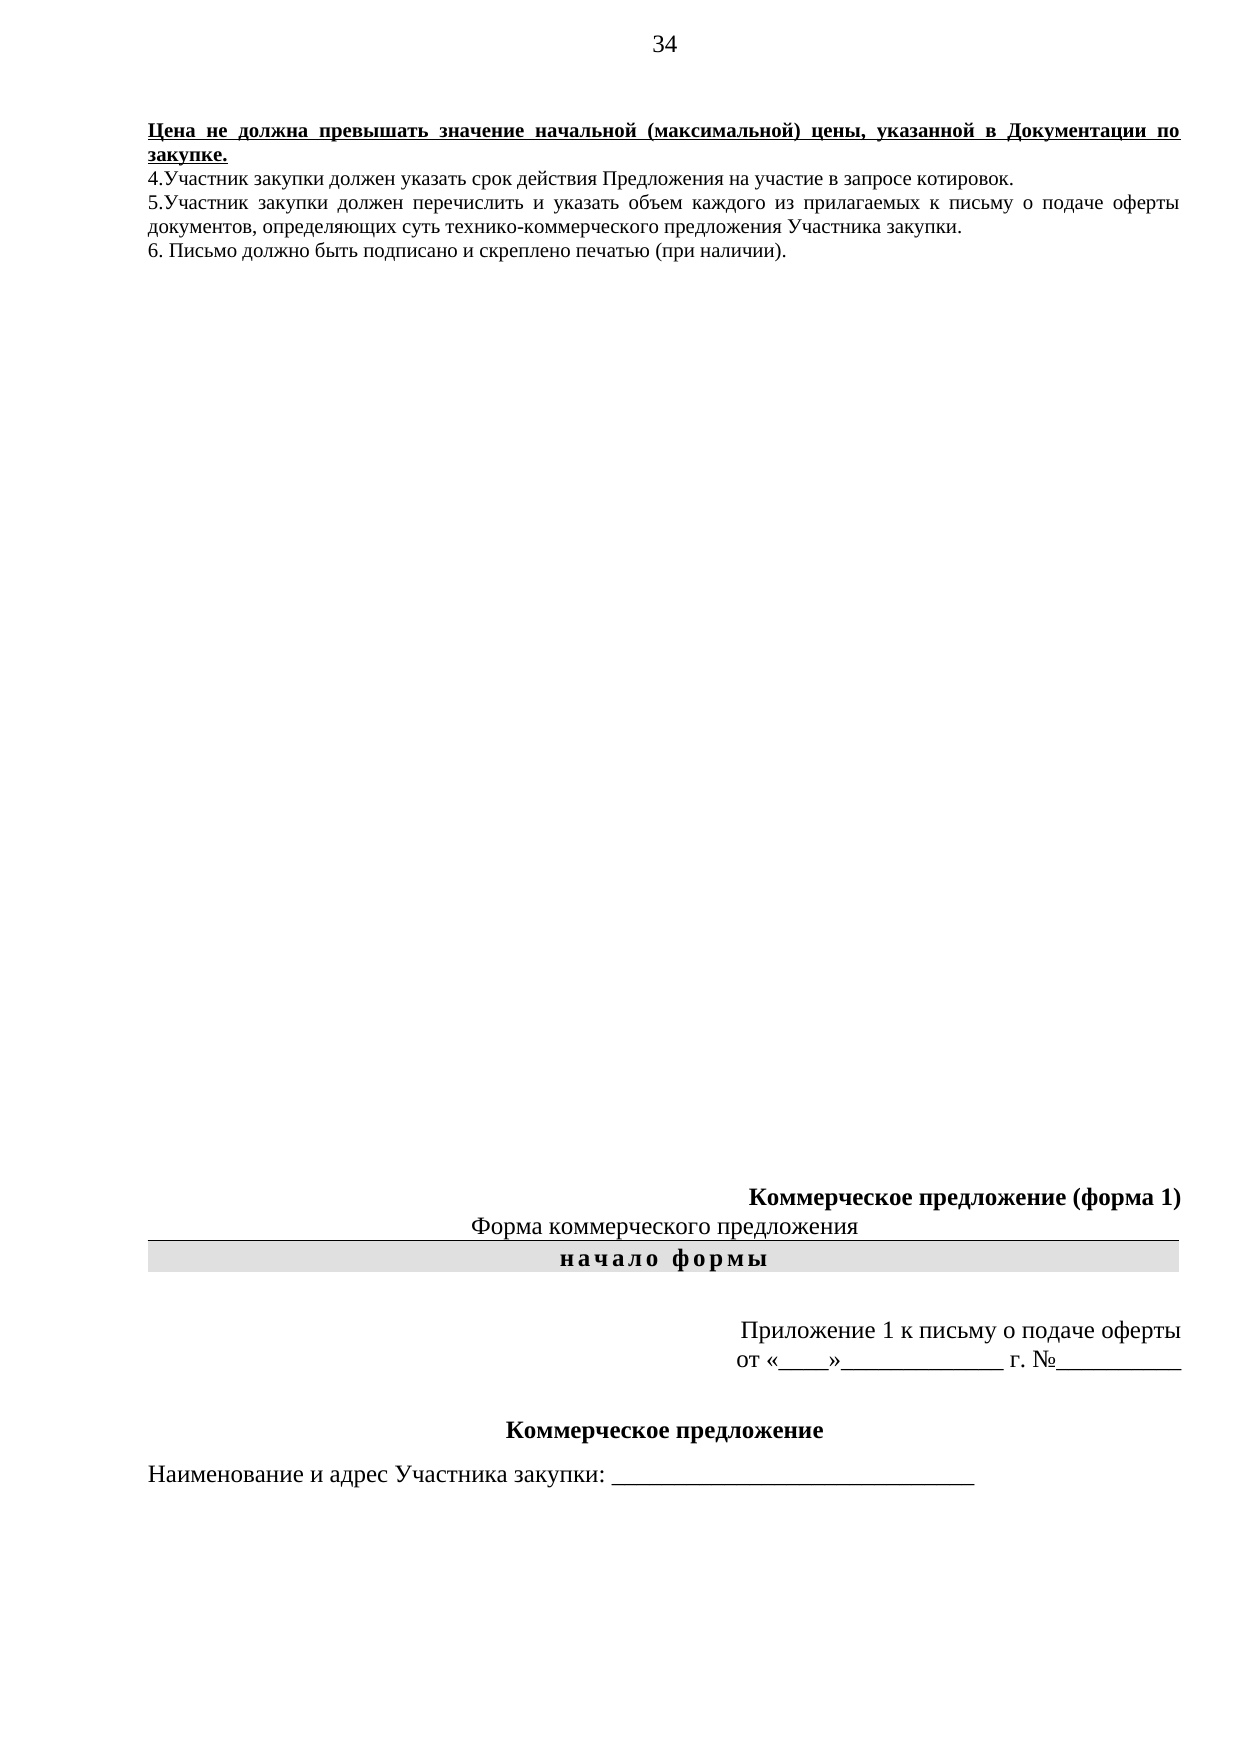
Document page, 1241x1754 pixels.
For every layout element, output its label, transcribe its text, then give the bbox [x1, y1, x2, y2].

text Форма коммерческого предложения [148, 1211, 1181, 1240]
text Коммерческое предложение [148, 1416, 1181, 1444]
text Коммерческое предложение (форма 1) [148, 1182, 1181, 1211]
text 5.Участник закупки должен перечислить и указать объем каждого из прилагаемых к письму о подаче оферты документов, определяющих суть технико-коммерческого предложения Участника закупки. [148, 190, 1181, 238]
text Наименование и адрес Участника закупки: _____________________________ [148, 1459, 1181, 1487]
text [148, 140, 1181, 166]
text начало формы [148, 1241, 1179, 1272]
text 4.Участник закупки должен указать срок действия Предложения на участие в запросе котировок. [148, 166, 1181, 190]
text Приложение 1 к письму о подаче оферты от «____»_____________ г. №__________ [148, 1315, 1181, 1372]
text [148, 118, 1181, 139]
text 6. Письмо должно быть подписано и скреплено печатью (при наличии). [148, 238, 1181, 262]
